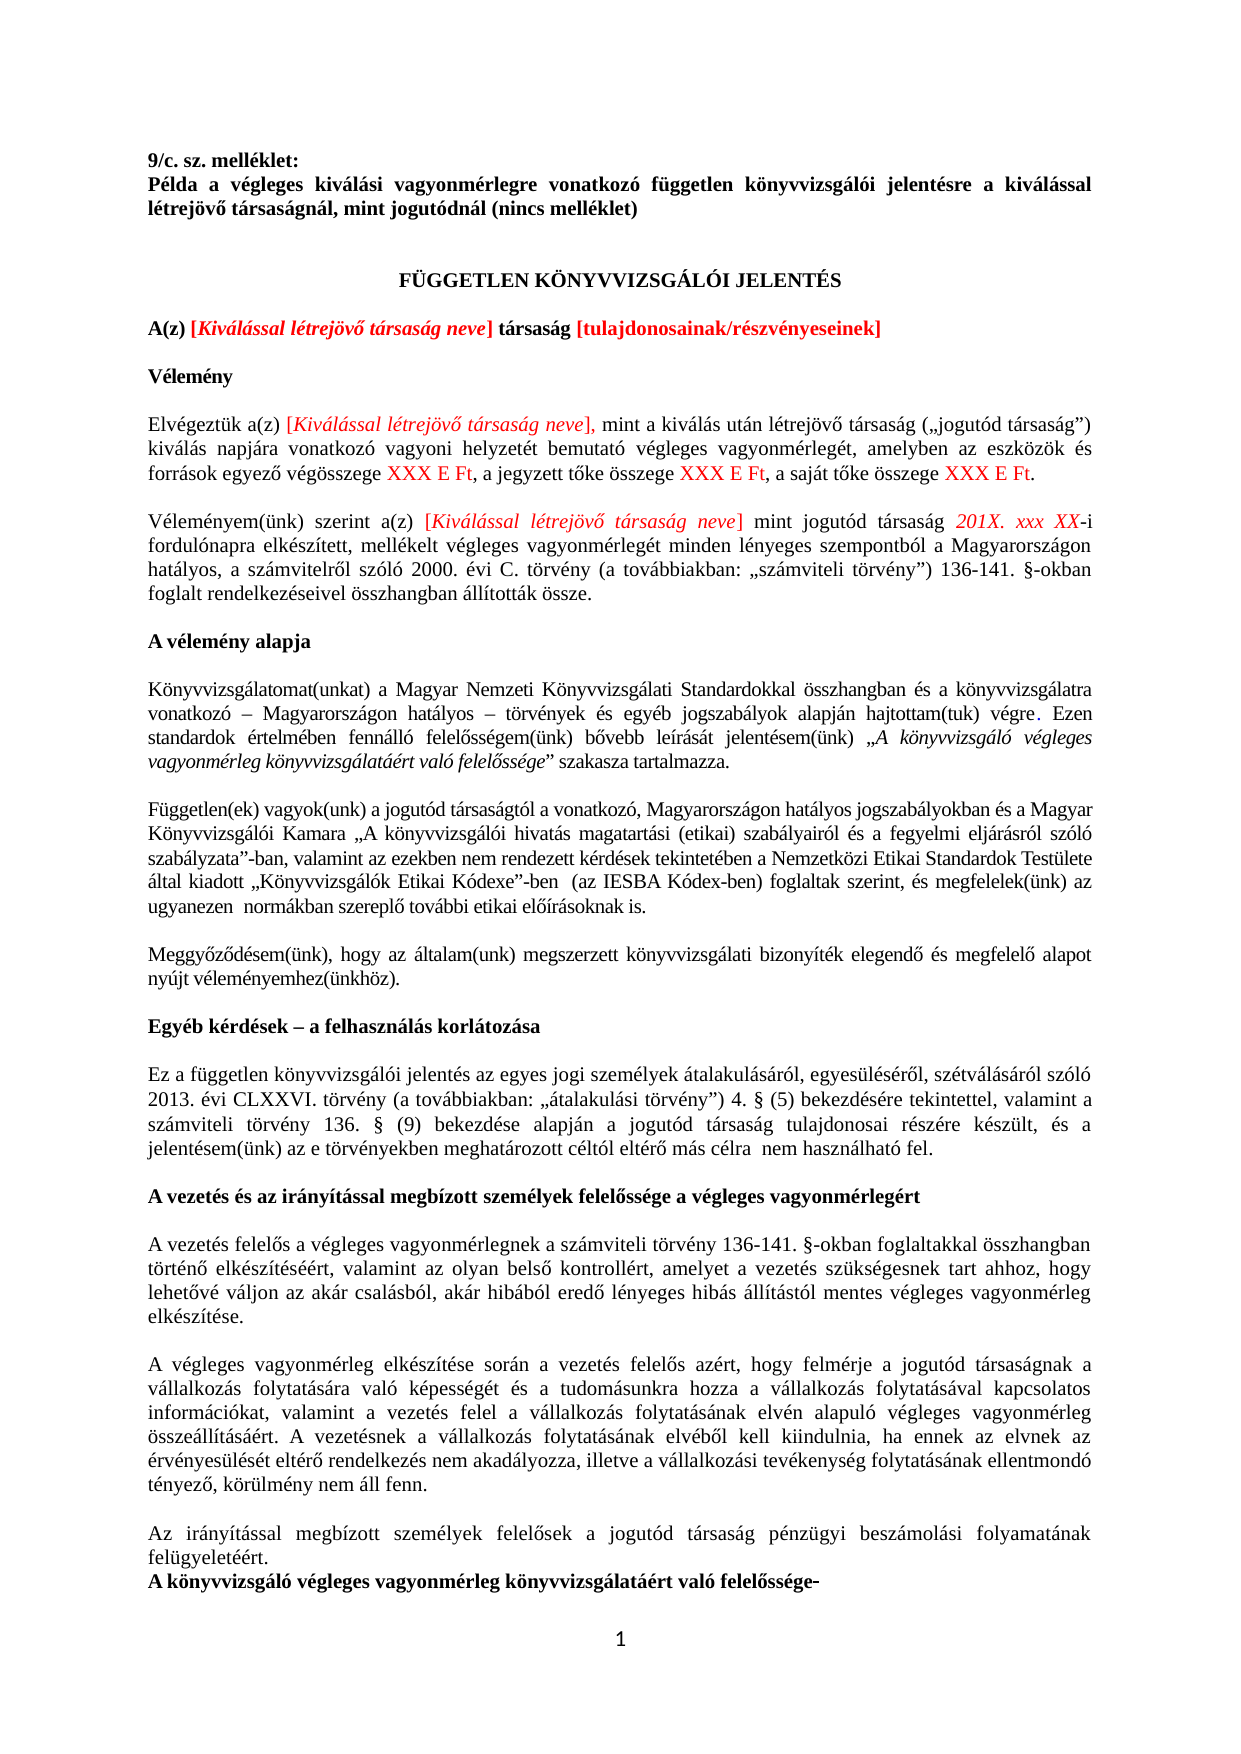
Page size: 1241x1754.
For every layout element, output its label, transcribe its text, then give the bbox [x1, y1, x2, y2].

text Egyéb kérdések – a felhasználás korlátozása [148, 1014, 1093, 1038]
text A végleges vagyonmérleg elkészítése során a vezetés felelős azért, hogy felmérje a jogutód társaságnak a vállalkozás folytatására való képességét és a tudomásunkra hozza a vállalkozás folytatásával kapcsolatos információkat, valamint a vezetés felel a vállalkozás folytatásának elvén alapuló végleges vagyonmérleg összeállításáért. A vezetésnek a vállalkozás folytatásának elvéből kell kiindulnia, ha ennek az elvnek az érvényesülését eltérő rendelkezés nem akadályozza, illetve a vállalkozási tevékenység folytatásának ellentmondó tényező, körülmény nem áll fenn. [148, 1352, 1093, 1496]
subtitle Példa a végleges kiválási vagyonmérlegre vonatkozó független könyvvizsgálói jelentésre a kiválással létrejövő társaságnál, mint jogutódnál (nincs melléklet) [148, 172, 1093, 220]
text A vezetés felelős a végleges vagyonmérlegnek a számviteli törvény 136-141. §-okban foglaltakkal összhangban történő elkészítéséért, valamint az olyan belső kontrollért, amelyet a vezetés szükségesnek tart ahhoz, hogy lehetővé váljon az akár csalásból, akár hibából eredő lényeges hibás állítástól mentes végleges vagyonmérleg elkészítése. [148, 1232, 1093, 1328]
text Független(ek) vagyok(unk) a jogutód társaságtól a vonatkozó, Magyarországon hatályos jogszabályokban és a Magyar Könyvvizsgálói Kamara „A könyvvizsgálói hivatás magatartási (etikai) szabályairól és a fegyelmi eljárásról szóló szabályzata”-ban, valamint az ezekben nem rendezett kérdések tekintetében a Nemzetközi Etikai Standardok Testülete által kiadott „Könyvvizsgálók Etikai Kódexe”-ben (az IESBA Kódex-ben) foglaltak szerint, és megfelelek(ünk) az ugyanezen normákban szereplő további etikai előírásoknak is. [148, 797, 1093, 918]
text A(z) [Kiválással létrejövő társaság neve] társaság [tulajdonosainak/részvényeseinek] [148, 316, 1093, 340]
text Vélemény [148, 364, 1093, 388]
text FÜGGETLEN KÖNYVVIZSGÁLÓI JELENTÉS [148, 268, 1093, 292]
text Könyvvizsgálatomat(unkat) a Magyar Nemzeti Könyvvizsgálati Standardokkal összhangban és a könyvvizsgálatra vonatkozó – Magyarországon hatályos – törvények és egyéb jogszabályok alapján hajtottam(tuk) végre. Ezen standardok értelmében fennálló felelősségem(ünk) bővebb leírását jelentésem(ünk) „A könyvvizsgáló végleges vagyonmérleg könyvvizsgálatáért való felelőssége” szakasza tartalmazza. [148, 677, 1093, 773]
text Elvégeztük a(z) [Kiválással létrejövő társaság neve], mint a kiválás után létrejövő társaság („jogutód társaság”) kiválás napjára vonatkozó vagyoni helyzetét bemutató végleges vagyonmérlegét, amelyben az eszközök és források egyező végösszege XXX E Ft, a jegyzett tőke összege XXX E Ft, a saját tőke összege XXX E Ft. [148, 412, 1093, 484]
text Ez a független könyvvizsgálói jelentés az egyes jogi személyek átalakulásáról, egyesüléséről, szétválásáról szóló 2013. évi CLXXVI. törvény (a továbbiakban: „átalakulási törvény”) 4. § (5) bekezdésére tekintettel, valamint a számviteli törvény 136. § (9) bekezdése alapján a jogutód társaság tulajdonosai részére készült, és a jelentésem(ünk) az e törvényekben meghatározott céltól eltérő más célra nem használható fel. [148, 1062, 1093, 1159]
text Az irányítással megbízott személyek felelősek a jogutód társaság pénzügyi beszámolási folyamatának felügyeletéért. [148, 1521, 1093, 1569]
subtitle 9/c. sz. melléklet: [148, 148, 1093, 172]
text A vezetés és az irányítással megbízott személyek felelőssége a végleges vagyonmérlegért [148, 1184, 1093, 1208]
text Véleményem(ünk) szerint a(z) [Kiválással létrejövő társaság neve] mint jogutód társaság 201X. xxx XX-i fordulónapra elkészített, mellékelt végleges vagyonmérlegét minden lényeges szempontból a Magyarországon hatályos, a számvitelről szóló 2000. évi C. törvény (a továbbiakban: „számviteli törvény”) 136-141. §-okban foglalt rendelkezéseivel összhangban állították össze. [148, 508, 1093, 605]
text A könyvvizsgáló végleges vagyonmérleg könyvvizsgálatáért való felelőssége [148, 1569, 1093, 1593]
text A vélemény alapja [148, 629, 1093, 653]
text Meggyőződésem(ünk), hogy az általam(unk) megszerzett könyvvizsgálati bizonyíték elegendő és megfelelő alapot nyújt véleményemhez(ünkhöz). [148, 942, 1093, 990]
